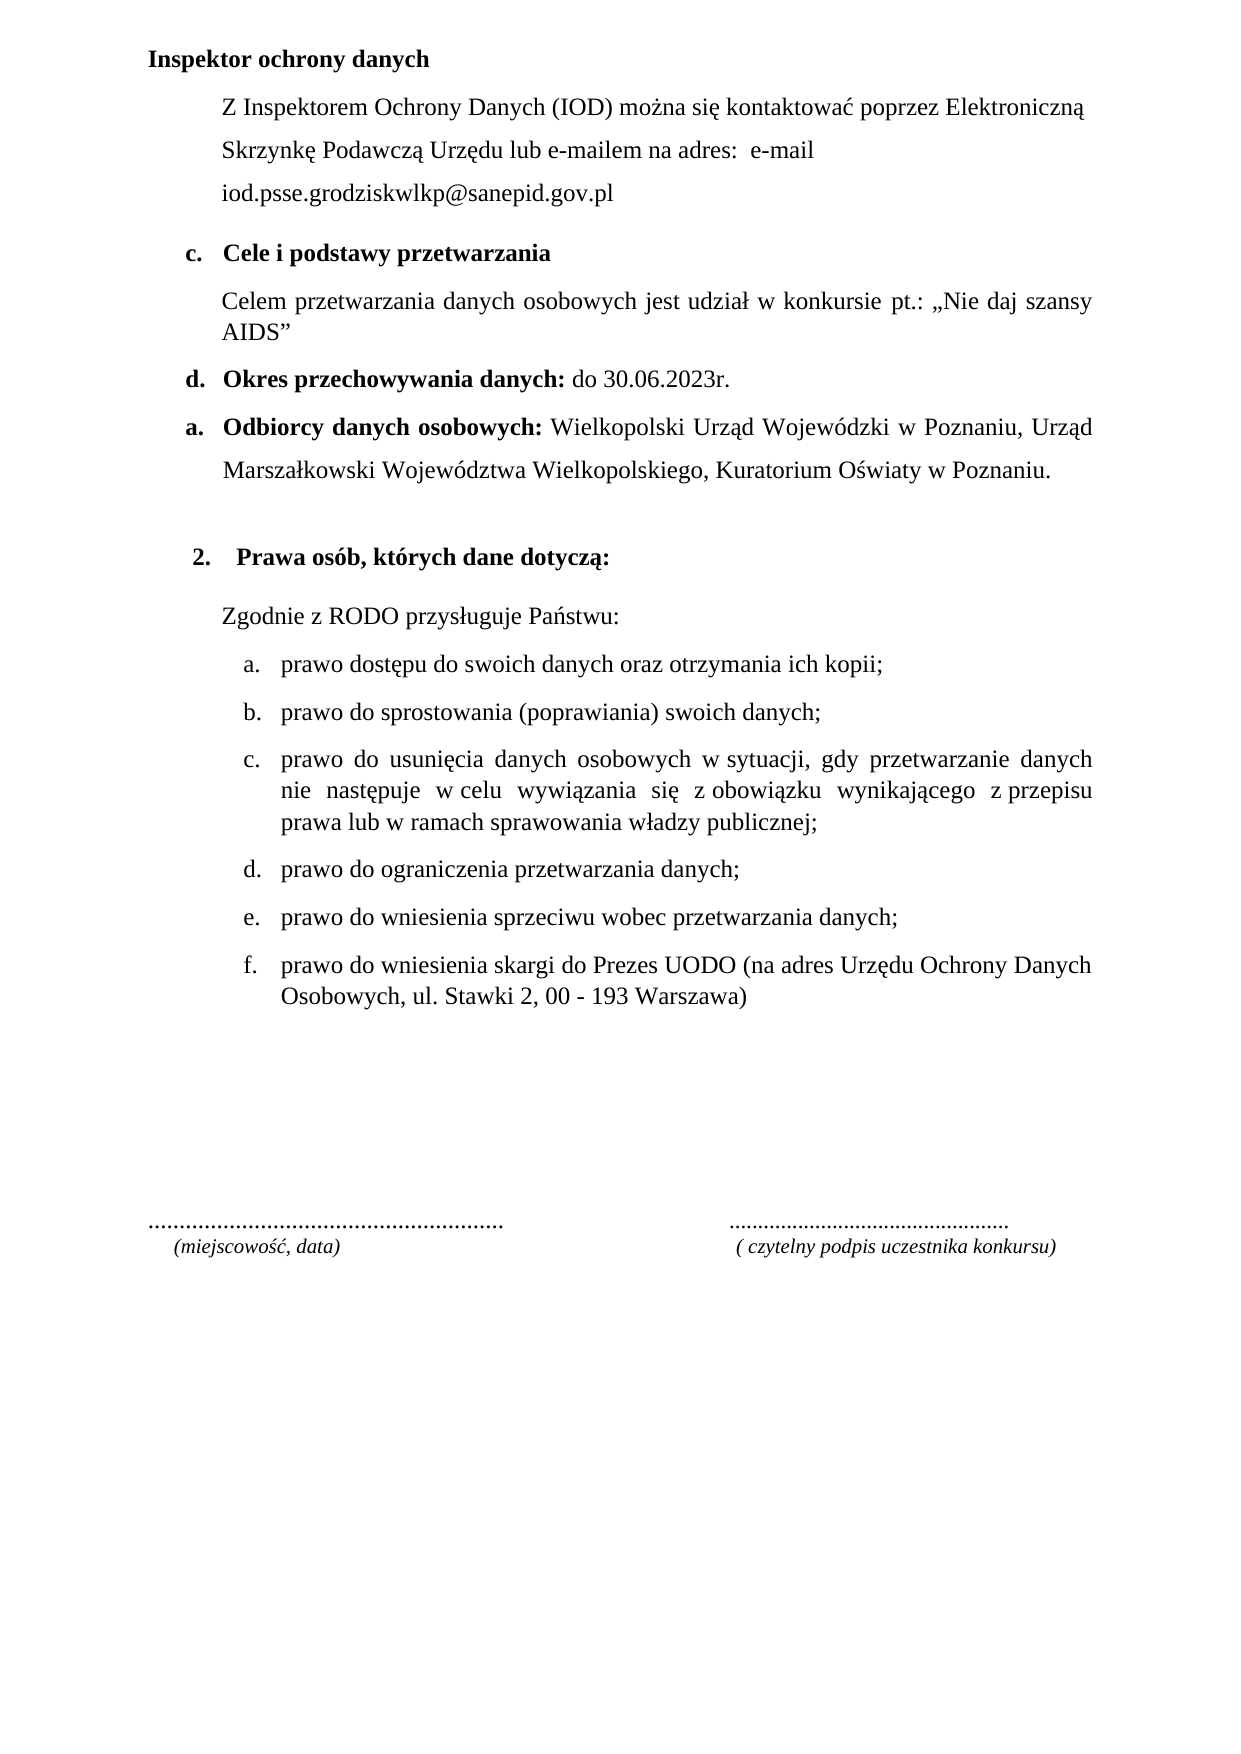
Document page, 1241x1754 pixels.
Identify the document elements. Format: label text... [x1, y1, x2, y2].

list prawo dostępu do swoich danych oraz otrzymania ich kopii; [243, 649, 1093, 678]
text Zgodnie z RODO przysługuje Państwu: [221, 601, 1093, 630]
list Cele i podstawy przetwarzania [185, 238, 1093, 267]
list prawo do usunięcia danych osobowych w sytuacji, gdy przetwarzanie danych nie następuje w celu wywiązania się z obowiązku wynikającego z przepisu prawa lub w ramach sprawowania władzy publicznej; [243, 744, 1093, 835]
list Okres przechowywania danych: do 30.06.2023r. [185, 364, 1093, 393]
list prawo do wniesienia sprzeciwu wobec przetwarzania danych; [243, 902, 1093, 931]
text Celem przetwarzania danych osobowych jest udział w konkursie pt.: „Nie daj szansy AIDS” [221, 286, 1093, 346]
list Odbiorcy danych osobowych: Wielkopolski Urząd Wojewódzki w Poznaniu, Urząd Marszałkowski Województwa Wielkopolskiego, Kuratorium Oświaty w Poznaniu. [185, 412, 1093, 484]
list prawo do sprostowania (poprawiania) swoich danych; [243, 697, 1093, 726]
text Inspektor ochrony danych [148, 44, 1093, 73]
text Z Inspektorem Ochrony Danych (IOD) można się kontaktować poprzez Elektroniczną Skrzynkę Podawczą Urzędu lub e-mailem na adres: e-mail iod.psse.grodziskwlkp@sanepid.gov.pl [221, 92, 1093, 207]
list prawo do wniesienia skargi do Prezes UODO (na adres Urzędu Ochrony Danych Osobowych, ul. Stawki 2, 00 - 193 Warszawa) [243, 950, 1093, 1009]
list prawo do ograniczenia przetwarzania danych; [243, 854, 1093, 883]
list Prawa osób, których dane dotyczą: [192, 542, 1093, 570]
text ......................................................... ................................................. (miejscowość, data) ( czytelny podpis uczestnika konkursu) [148, 1206, 1093, 1258]
